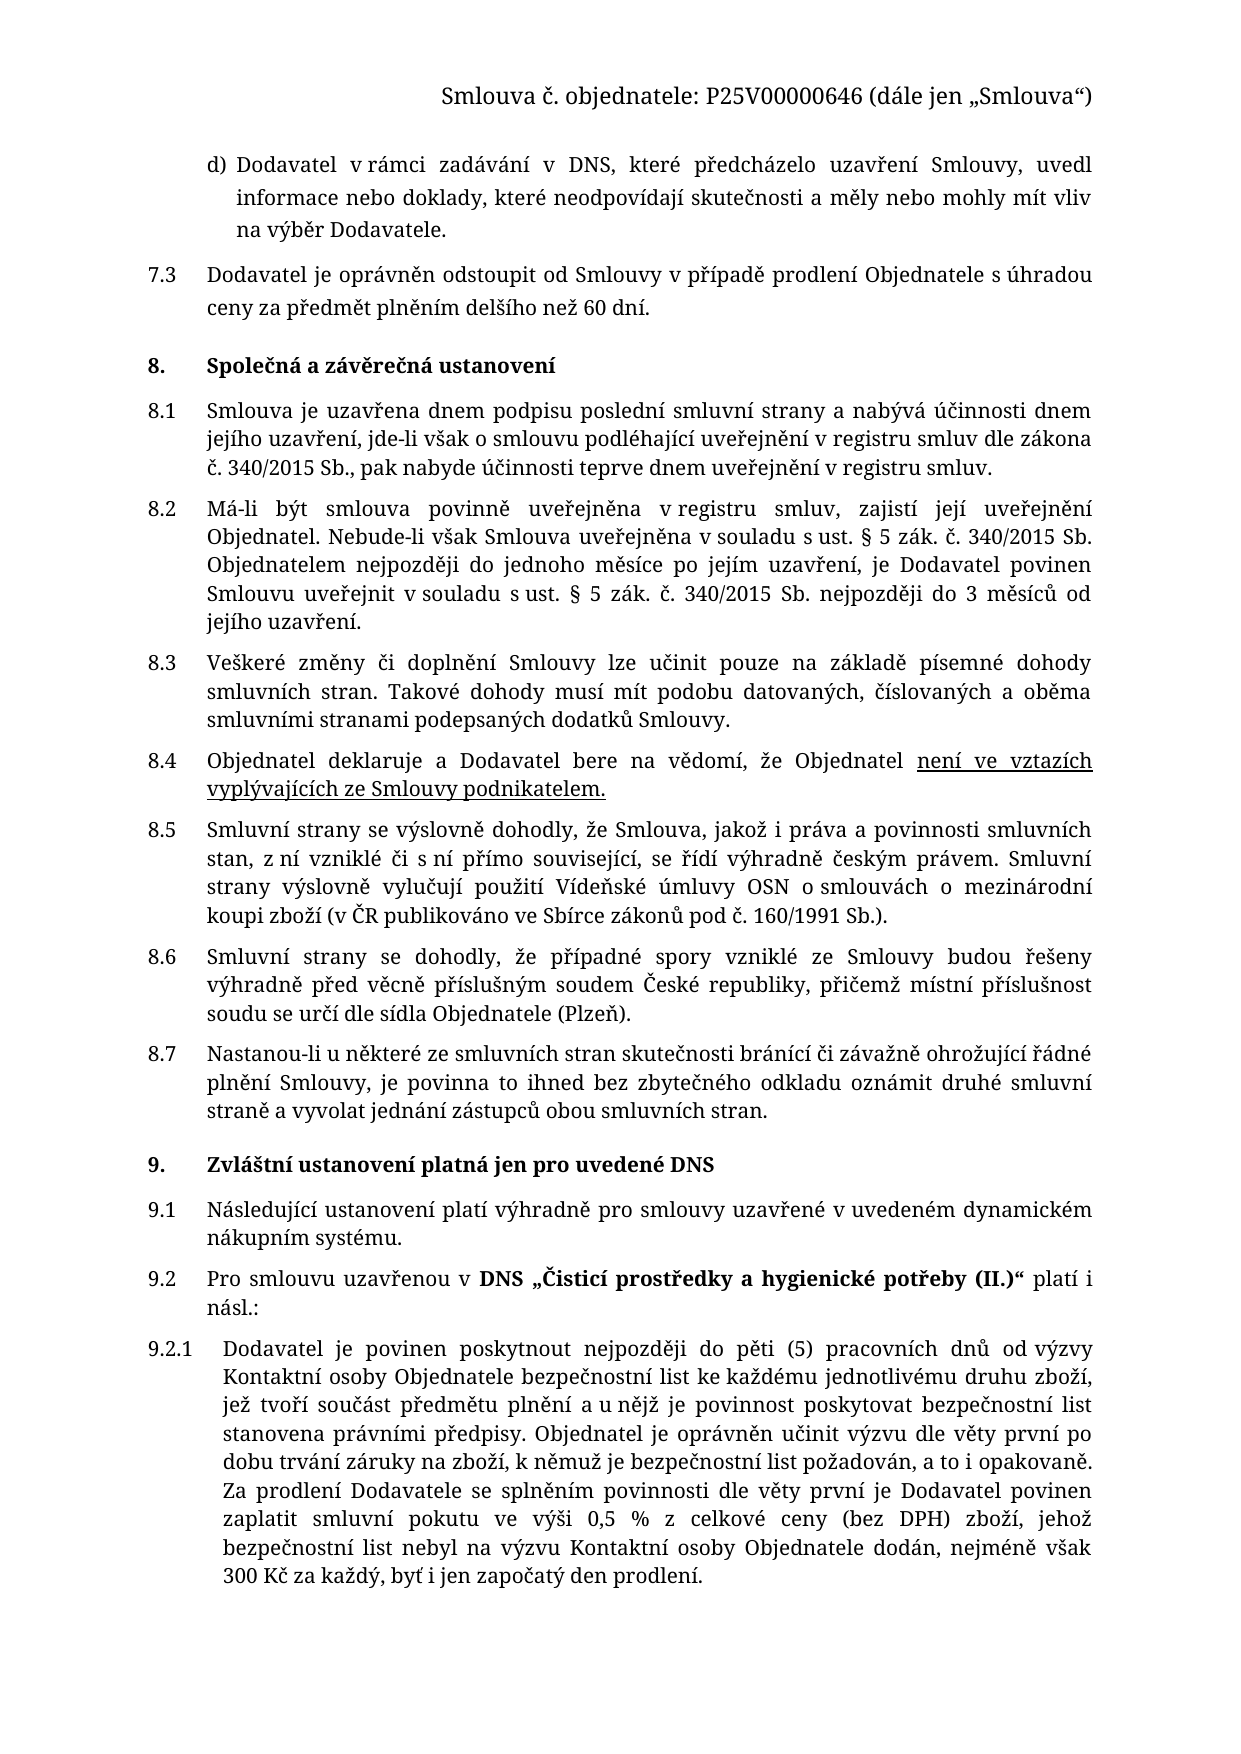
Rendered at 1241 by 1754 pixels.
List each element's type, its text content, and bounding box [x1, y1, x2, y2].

list Následující ustanovení platí výhradně pro smlouvy uzavřené v uvedeném dynamickém nákupním systému. [148, 1195, 1093, 1252]
list Zvláštní ustanovení platná jen pro uvedené DNS [148, 1150, 1093, 1178]
list Smluvní strany se výslovně dohodly, že Smlouva, jakož i práva a povinnosti smluvních stan, z ní vzniklé či s ní přímo související, se řídí výhradně českým právem. Smluvní strany výslovně vylučují použití Vídeňské úmluvy OSN o smlouvách o mezinárodní koupi zboží (v ČR publikováno ve Sbírce zákonů pod č. 160/1991 Sb.). [148, 816, 1093, 929]
list Veškeré změny či doplnění Smlouvy lze učinit pouze na základě písemné dohody smluvních stran. Takové dohody musí mít podobu datovaných, číslovaných a oběma smluvními stranami podepsaných dodatků Smlouvy. [148, 648, 1093, 734]
list Dodavatel je oprávněn odstoupit od Smlouvy v případě prodlení Objednatele s úhradou ceny za předmět plněním delšího než 60 dní. [148, 261, 1093, 322]
list Dodavatel v rámci zadávání v DNS, které předcházelo uzavření Smlouvy, uvedl informace nebo doklady, které neodpovídají skutečnosti a měly nebo mohly mít vliv na výběr Dodavatele. [207, 150, 1093, 244]
list Objednatel deklaruje a Dodavatel bere na vědomí, že Objednatel není ve vztazích vyplývajících ze Smlouvy podnikatelem. [148, 746, 1093, 803]
list Pro smlouvu uzavřenou v DNS „Čisticí prostředky a hygienické potřeby (II.)“ platí i násl.: [148, 1264, 1093, 1321]
list Nastanou-li u některé ze smluvních stran skutečnosti bránící či závažně ohrožující řádné plnění Smlouvy, je povinna to ihned bez zbytečného odkladu oznámit druhé smluvní straně a vyvolat jednání zástupců obou smluvních stran. [148, 1039, 1093, 1125]
list Společná a závěrečná ustanovení [148, 351, 1093, 379]
list Smlouva je uzavřena dnem podpisu poslední smluvní strany a nabývá účinnosti dnem jejího uzavření, jde-li však o smlouvu podléhající uveřejnění v registru smluv dle zákona č. 340/2015 Sb., pak nabyde účinnosti teprve dnem uveřejnění v registru smluv. [148, 396, 1093, 481]
list Smluvní strany se dohodly, že případné spory vzniklé ze Smlouvy budou řešeny výhradně před věcně příslušným soudem České republiky, přičemž místní příslušnost soudu se určí dle sídla Objednatele (Plzeň). [148, 942, 1093, 1027]
list Má-li být smlouva povinně uveřejněna v registru smluv, zajistí její uveřejnění Objednatel. Nebude-li však Smlouva uveřejněna v souladu s ust. § 5 zák. č. 340/2015 Sb. Objednatelem nejpozději do jednoho měsíce po jejím uzavření, je Dodavatel povinen Smlouvu uveřejnit v souladu s ust. § 5 zák. č. 340/2015 Sb. nejpozději do 3 měsíců od jejího uzavření. [148, 494, 1093, 636]
list Dodavatel je povinen poskytnout nejpozději do pěti (5) pracovních dnů od výzvy Kontaktní osoby Objednatele bezpečnostní list ke každému jednotlivému druhu zboží, jež tvoří součást předmětu plnění a u nějž je povinnost poskytovat bezpečnostní list stanovena právními předpisy. Objednatel je oprávněn učinit výzvu dle věty první po dobu trvání záruky na zboží, k němuž je bezpečnostní list požadován, a to i opakovaně. Za prodlení Dodavatele se splněním povinnosti dle věty první je Dodavatel povinen zaplatit smluvní pokutu ve výši 0,5 % z celkové ceny (bez DPH) zboží, jehož bezpečnostní list nebyl na výzvu Kontaktní osoby Objednatele dodán, nejméně však 300 Kč za každý, byť i jen započatý den prodlení. [148, 1334, 1093, 1590]
